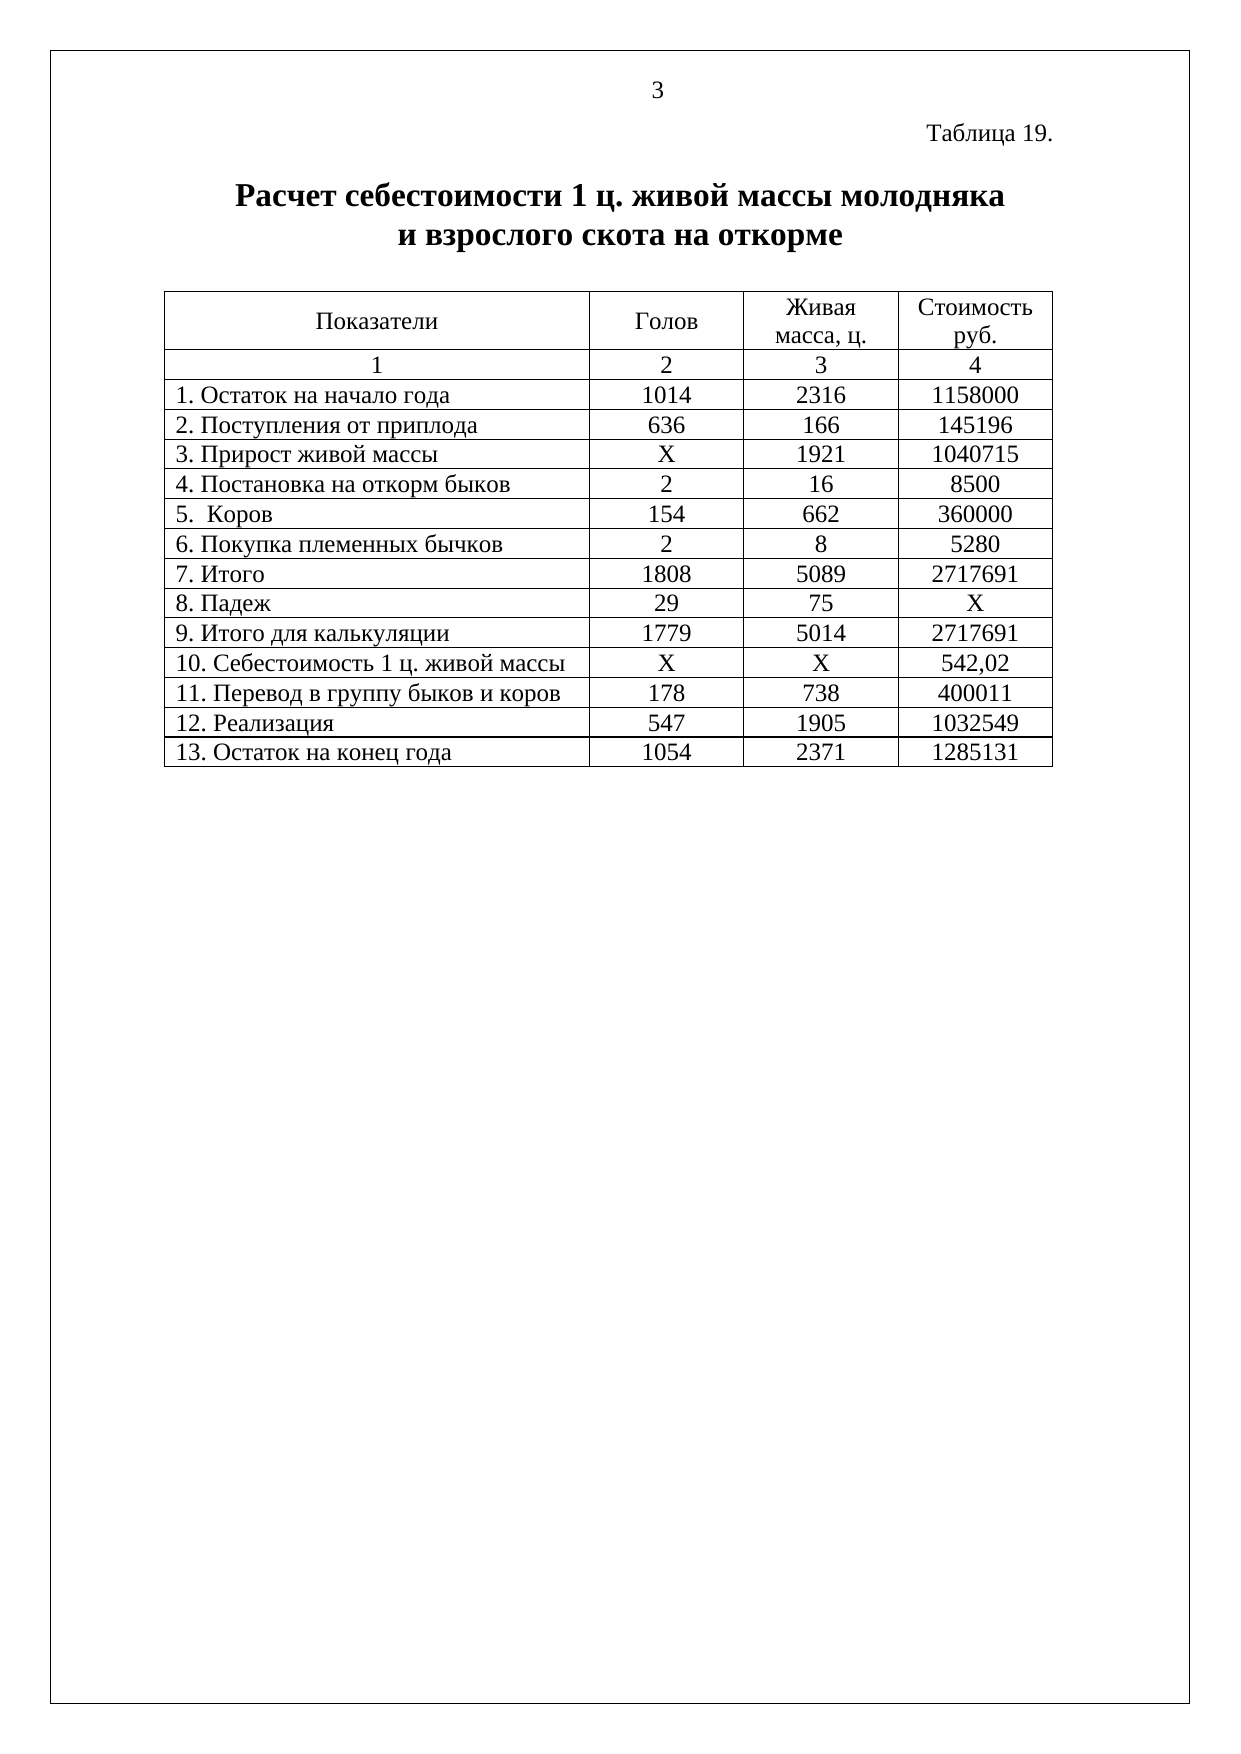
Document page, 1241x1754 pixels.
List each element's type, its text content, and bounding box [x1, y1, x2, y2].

table_cell 1921 [744, 440, 898, 468]
table_cell 360000 [899, 499, 1052, 528]
table_cell 166 [744, 410, 898, 438]
table_cell 154 [590, 499, 743, 528]
table_cell 5280 [899, 529, 1052, 558]
table_cell 2. Поступления от приплода [165, 410, 589, 438]
table_cell 1779 [590, 618, 743, 647]
table_cell 29 [590, 589, 743, 617]
table_cell 2717691 [899, 618, 1052, 647]
table_cell 1285131 [899, 738, 1052, 766]
table_cell 2 [590, 350, 743, 379]
table_cell X [590, 648, 743, 677]
table_cell 547 [590, 708, 743, 736]
table_cell 11. Перевод в группу быков и коров [165, 678, 589, 707]
text Расчет себестоимости 1 ц. живой массы молодняка и взрослого скота на откорме [187, 176, 1053, 252]
table_cell 8500 [899, 469, 1052, 498]
table_cell 75 [744, 589, 898, 617]
table_cell 10. Себестоимость 1 ц. живой массы [165, 648, 589, 677]
table_cell 6. Покупка племенных бычков [165, 529, 589, 558]
table_cell 4. Постановка на откорм быков [165, 469, 589, 498]
table_cell 662 [744, 499, 898, 528]
table_cell 7. Итого [165, 559, 589, 587]
table_cell 9. Итого для калькуляции [165, 618, 589, 647]
table_header Живая масса, ц. [744, 292, 898, 349]
table_cell 5014 [744, 618, 898, 647]
table_cell 2371 [744, 738, 898, 766]
table_cell 400011 [899, 678, 1052, 707]
table_cell 5. Коров [165, 499, 589, 528]
table_cell 1040715 [899, 440, 1052, 468]
table_cell 13. Остаток на конец года [165, 738, 589, 766]
table_cell 1054 [590, 738, 743, 766]
table_cell 738 [744, 678, 898, 707]
table_cell 1. Остаток на начало года [165, 380, 589, 409]
table_cell 2316 [744, 380, 898, 409]
table_cell 8 [744, 529, 898, 558]
table_cell 2 [590, 529, 743, 558]
table_cell 1014 [590, 380, 743, 409]
table_cell X [899, 589, 1052, 617]
table_cell 3. Прирост живой массы [165, 440, 589, 468]
table_cell 542,02 [899, 648, 1052, 677]
table_cell 3 [744, 350, 898, 379]
table_cell 5089 [744, 559, 898, 587]
text Таблица 19. [187, 118, 1053, 147]
table_cell 4 [899, 350, 1052, 379]
table_cell 8. Падеж [165, 589, 589, 617]
table_header Показатели [165, 292, 589, 349]
table_cell X [590, 440, 743, 468]
table_cell 2717691 [899, 559, 1052, 587]
table_cell X [744, 648, 898, 677]
table_cell 636 [590, 410, 743, 438]
table_cell 178 [590, 678, 743, 707]
table_cell 1 [165, 350, 589, 379]
table_cell 2 [590, 469, 743, 498]
table_cell 1808 [590, 559, 743, 587]
table_header Стоимость руб. [899, 292, 1052, 349]
table_header Голов [590, 292, 743, 349]
table_cell 1032549 [899, 708, 1052, 736]
table_cell 12. Реализация [165, 708, 589, 736]
table_cell 1158000 [899, 380, 1052, 409]
table_cell 145196 [899, 410, 1052, 438]
table_cell 16 [744, 469, 898, 498]
table_cell 1905 [744, 708, 898, 736]
